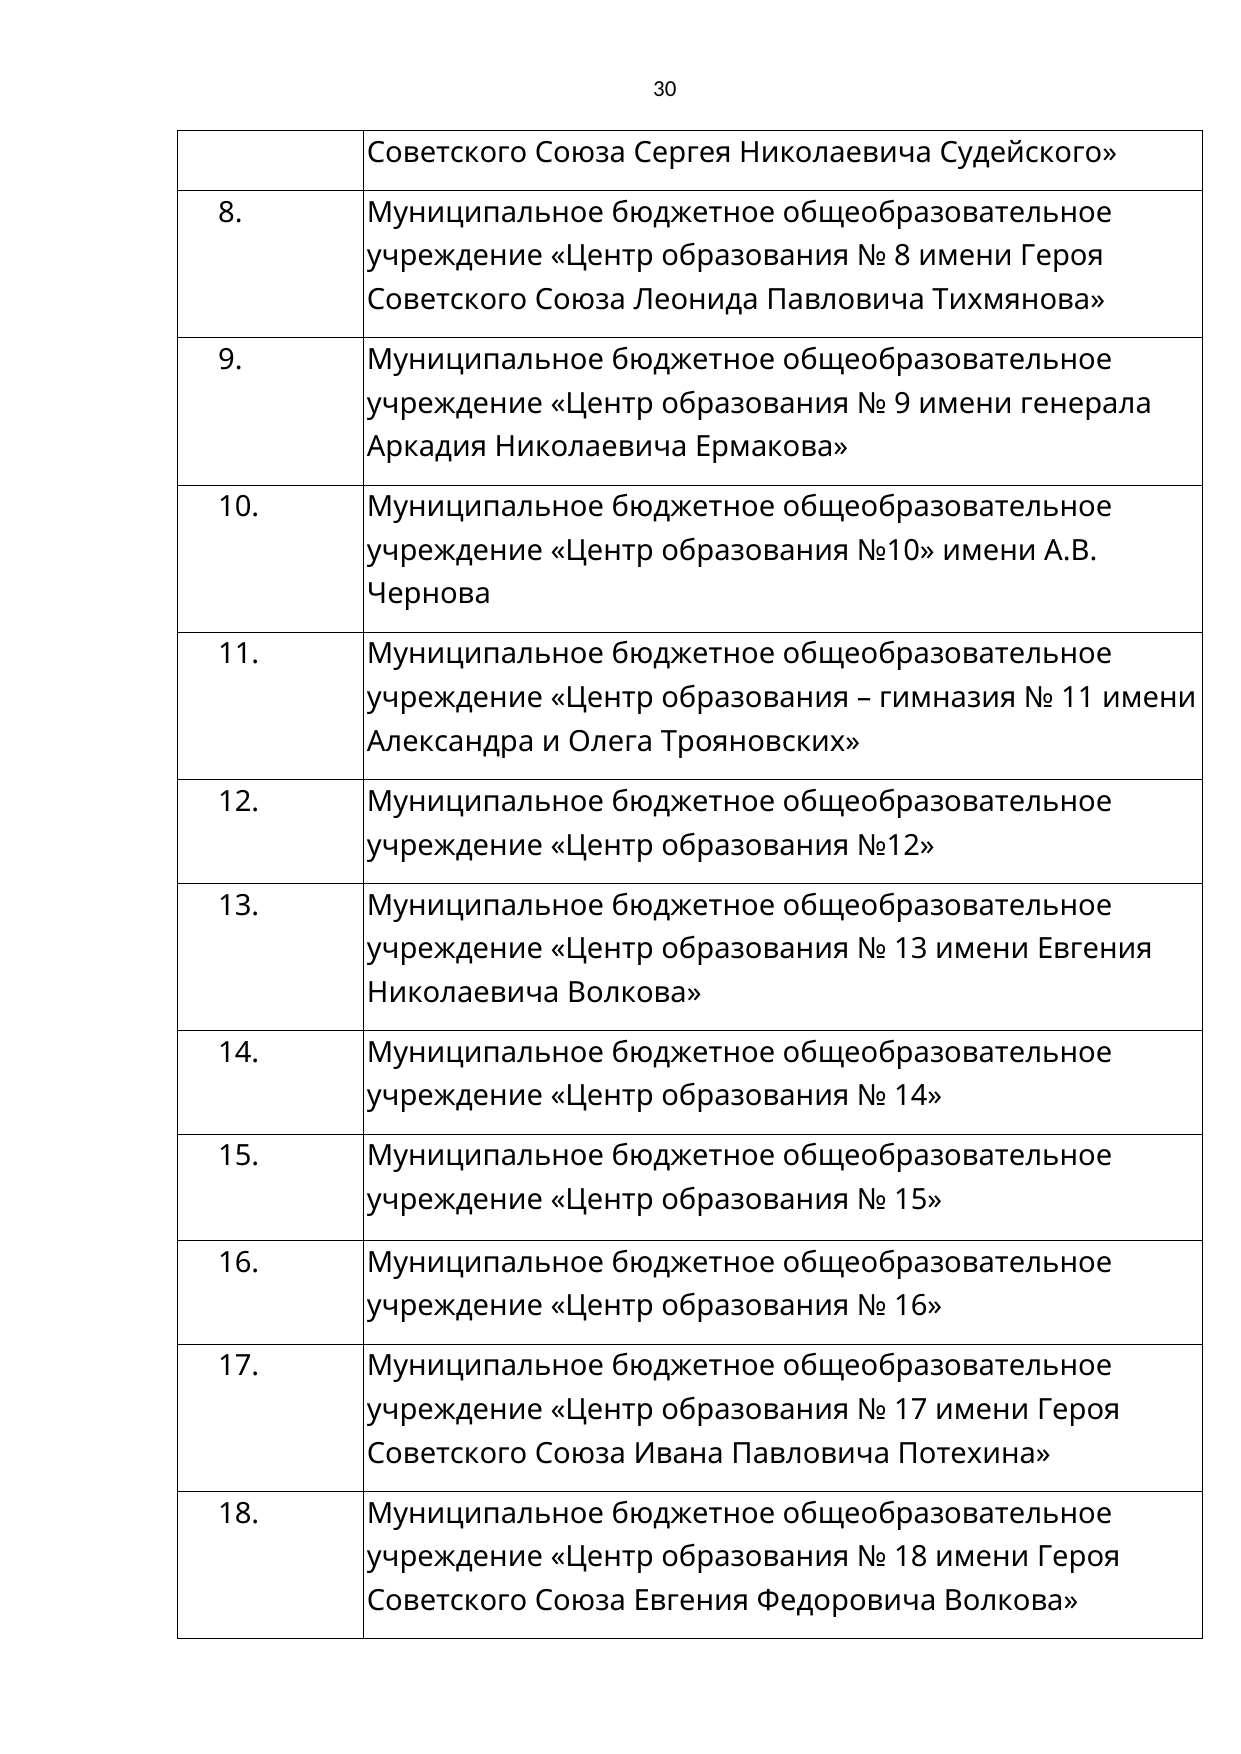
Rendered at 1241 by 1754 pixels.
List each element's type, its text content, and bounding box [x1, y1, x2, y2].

table_cell [178, 633, 363, 779]
table_cell [178, 1031, 363, 1134]
table_cell [178, 1135, 363, 1240]
table_cell Муниципальное бюджетное общеобразовательное учреждение «Центр образования №10» имени А.В. Чернова [364, 486, 1202, 632]
table_cell Муниципальное бюджетное общеобразовательное учреждение «Центр образования №12» [364, 780, 1202, 883]
table_cell [178, 1345, 363, 1491]
table_cell [178, 1241, 363, 1344]
table_cell [178, 884, 363, 1030]
table_cell [178, 191, 363, 337]
table_cell Муниципальное бюджетное общеобразовательное учреждение «Центр образования № 9 имени генерала Аркадия Николаевича Ермакова» [364, 338, 1202, 484]
table_cell Муниципальное бюджетное общеобразовательное учреждение «Центр образования – гимназия № 11 имени Александра и Олега Трояновских» [364, 633, 1202, 779]
table_cell [178, 338, 363, 484]
table_cell Муниципальное бюджетное общеобразовательное учреждение «Центр образования № 18 имени Героя Советского Союза Евгения Федоровича Волкова» [364, 1492, 1202, 1638]
table_cell Муниципальное бюджетное общеобразовательное учреждение «Центр образования № 15» [364, 1135, 1202, 1240]
table_cell Муниципальное бюджетное общеобразовательное учреждение «Центр образования № 14» [364, 1031, 1202, 1134]
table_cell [364, 131, 1202, 190]
table_cell [178, 1492, 363, 1638]
table_cell [178, 780, 363, 883]
table_cell [178, 131, 363, 190]
table_cell Муниципальное бюджетное общеобразовательное учреждение «Центр образования № 17 имени Героя Советского Союза Ивана Павловича Потехина» [364, 1345, 1202, 1491]
table_cell Муниципальное бюджетное общеобразовательное учреждение «Центр образования № 16» [364, 1241, 1202, 1344]
table_cell Муниципальное бюджетное общеобразовательное учреждение «Центр образования № 13 имени Евгения Николаевича Волкова» [364, 884, 1202, 1030]
table_cell Муниципальное бюджетное общеобразовательное учреждение «Центр образования № 8 имени Героя Советского Союза Леонида Павловича Тихмянова» [364, 191, 1202, 337]
table_cell [178, 486, 363, 632]
